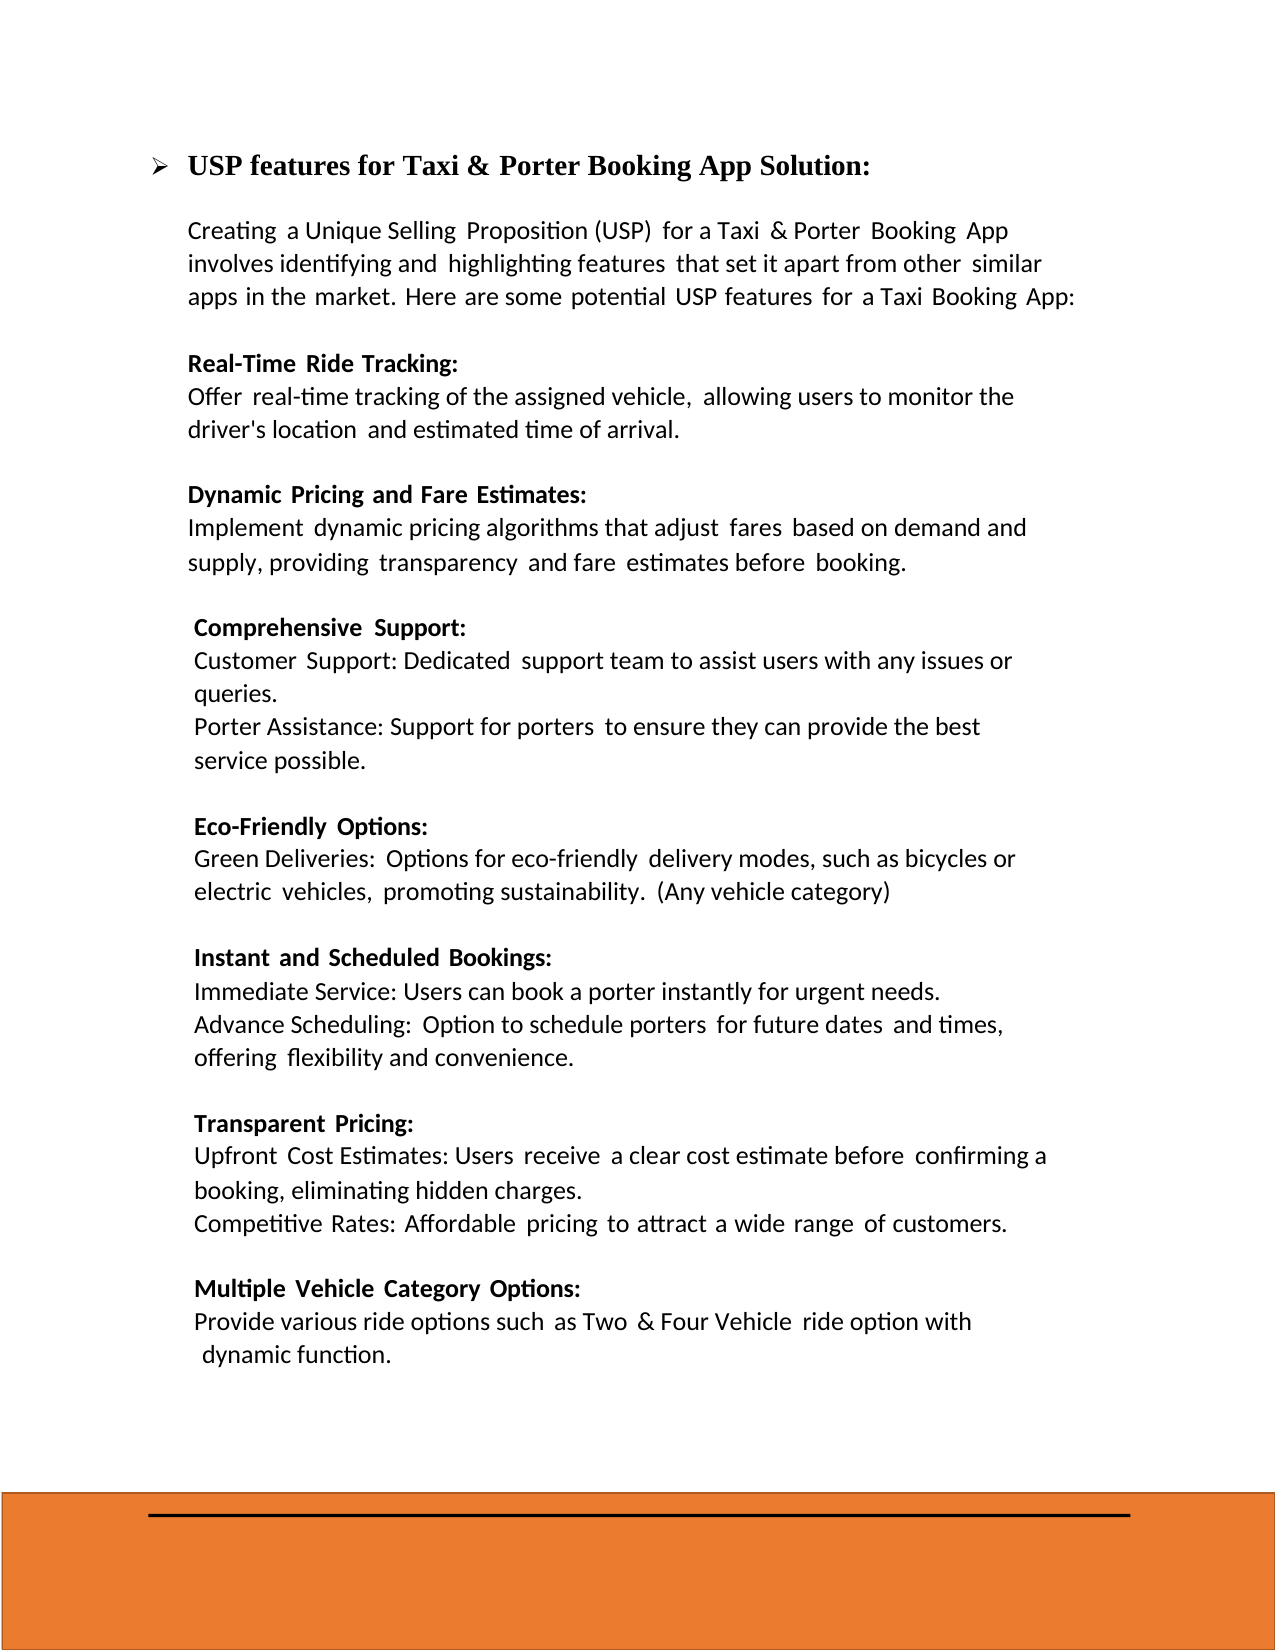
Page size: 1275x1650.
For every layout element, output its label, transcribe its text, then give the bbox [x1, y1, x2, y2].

text Provide various ride options such as Two & Four Vehicle ride option with dynamic function. [194, 1305, 1053, 1369]
subtitle Dynamic Pricing and Fare Estimates: [188, 478, 1162, 510]
subtitle Instant and Scheduled Bookings: [194, 941, 1162, 973]
text Porter Assistance: Support for porters to ensure they can provide the best service possible. [194, 710, 1053, 776]
text Immediate Service: Users can book a porter instantly for urgent needs. Advance Scheduling: Option to schedule porters for future dates and times, offering flexibility and convenience. [194, 975, 1030, 1073]
subtitle Multiple Vehicle Category Options: [194, 1272, 1162, 1304]
text Offer real-time tracking of the assigned vehicle, allowing users to monitor the driver's location and estimated time of arrival. [188, 380, 1086, 444]
text Creating a Unique Selling Proposition (USP) for a Taxi & Porter Booking App involves identifying and highlighting features that set it apart from other similar apps in the market. Here are some potential USP features for a Taxi Booking App: [188, 214, 1086, 312]
text Customer Support: Dedicated support team to assist users with any issues or queries. [194, 644, 1086, 709]
subtitle Comprehensive Support: [194, 611, 1162, 643]
text Implement dynamic pricing algorithms that adjust fares based on demand and supply, providing transparency and fare estimates before booking. [188, 511, 1086, 577]
subtitle Transparent Pricing: [194, 1107, 1162, 1138]
subtitle Real-Time Ride Tracking: [188, 347, 1162, 379]
subtitle USP features for Taxi & Porter Booking App Solution: [150, 148, 1162, 181]
text Upfront Cost Estimates: Users receive a clear cost estimate before confirming a booking, eliminating hidden charges. [194, 1139, 1086, 1206]
subtitle Eco-Friendly Options: [194, 810, 1162, 842]
text Competitive Rates: Affordable pricing to attract a wide range of customers. [194, 1208, 1162, 1238]
text Green Deliveries: Options for eco-friendly delivery modes, such as bicycles or electric vehicles, promoting sustainability. (Any vehicle category) [194, 843, 1086, 907]
